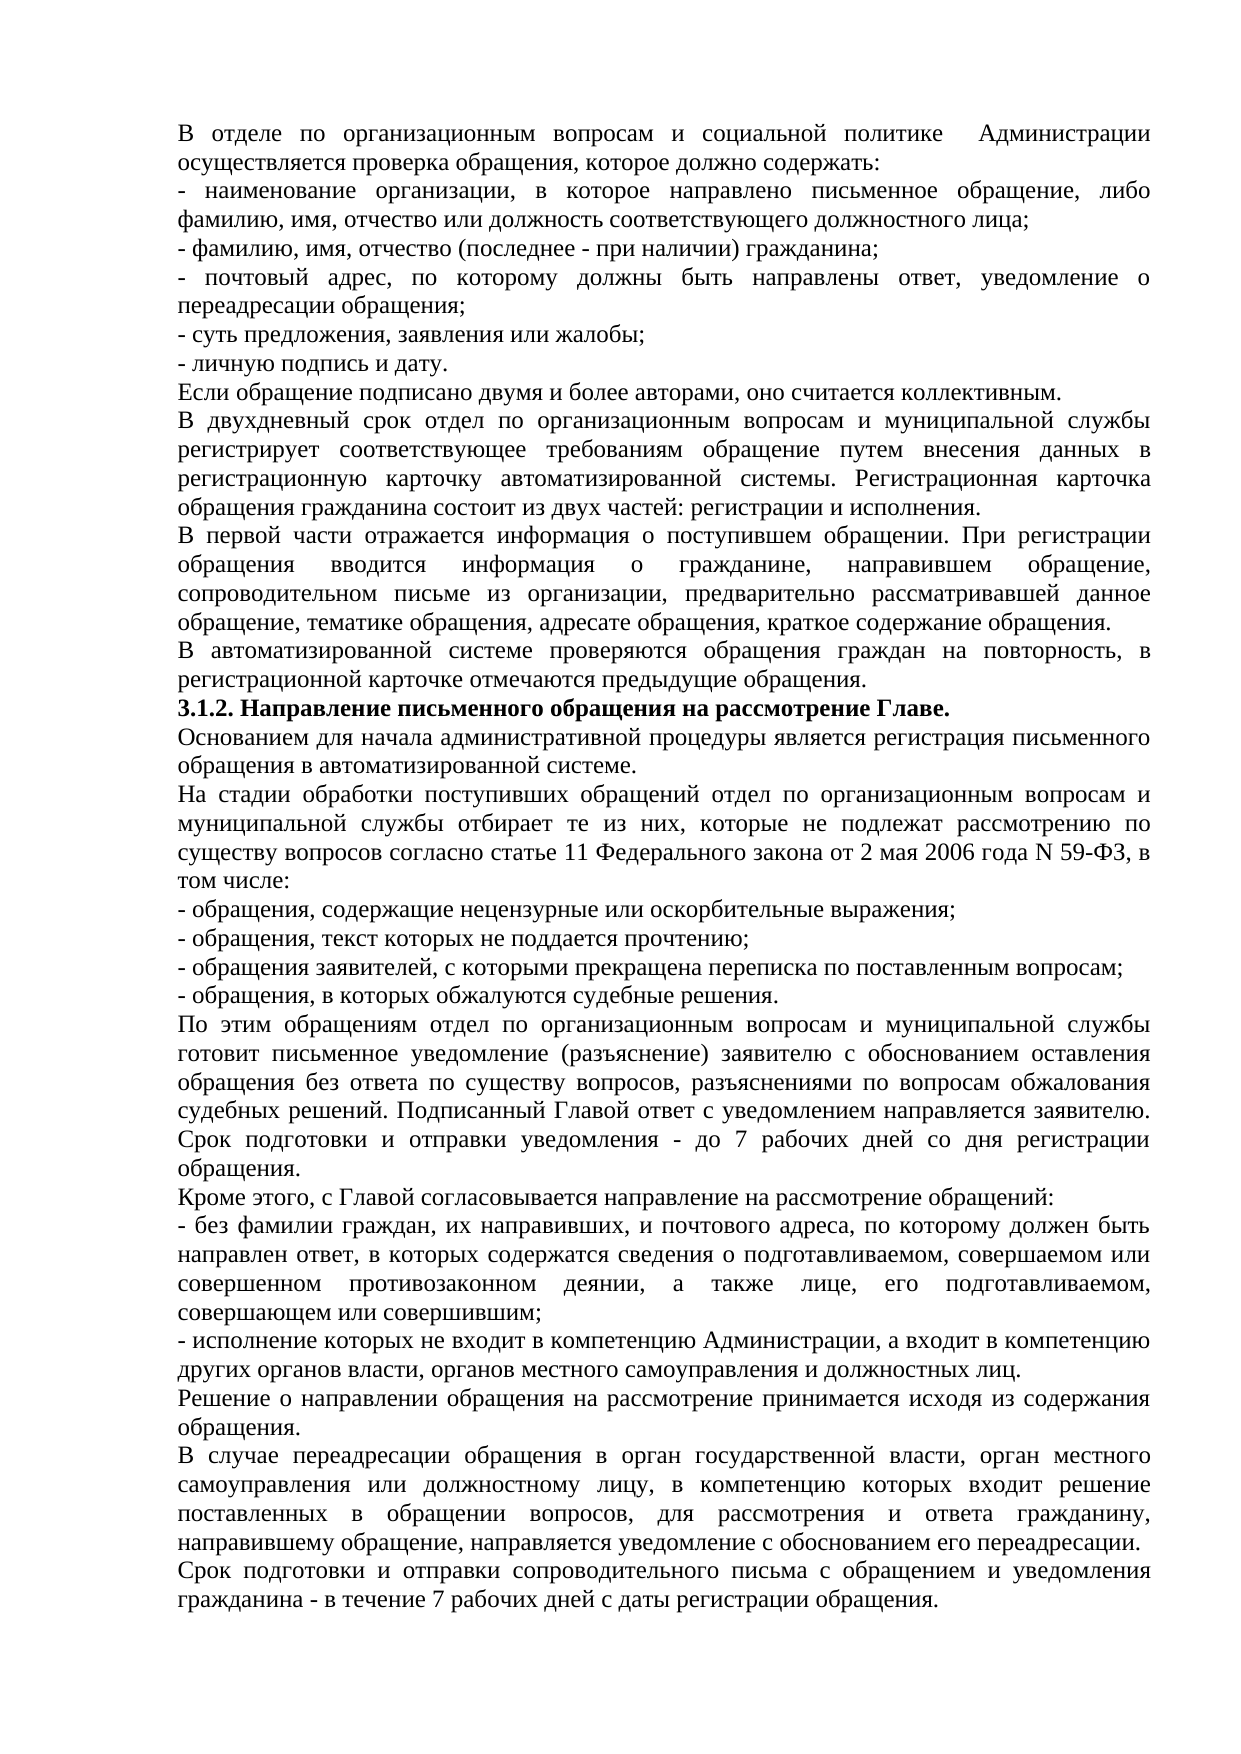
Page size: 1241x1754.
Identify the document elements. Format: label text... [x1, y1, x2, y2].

text В случае переадресации обращения в орган государственной власти, орган местного самоуправления или должностному лицу, в компетенцию которых входит решение поставленных в обращении вопросов, для рассмотрения и ответа гражданину, направившему обращение, направляется уведомление с обоснованием его переадресации. [177, 1441, 1152, 1556]
text - наименование организации, в которое направлено письменное обращение, либо фамилию, имя, отчество или должность соответствующего должностного лица; [177, 176, 1152, 233]
text В автоматизированной системе проверяются обращения граждан на повторность, в регистрационной карточке отмечаются предыдущие обращения. [177, 636, 1152, 693]
text - почтовый адрес, по которому должны быть направлены ответ, уведомление о переадресации обращения; [177, 262, 1152, 319]
text 3.1.2. Направление письменного обращения на рассмотрение Главе. [177, 693, 1152, 722]
text - без фамилии граждан, их направивших, и почтового адреса, по которому должен быть направлен ответ, в которых содержатся сведения о подготавливаемом, совершаемом или совершенном противозаконном деянии, а также лице, его подготавливаемом, совершающем или совершившим; [177, 1211, 1152, 1326]
text - обращения заявителей, с которыми прекращена переписка по поставленным вопросам; [177, 952, 1152, 981]
text Срок подготовки и отправки сопроводительного письма с обращением и уведомления гражданина - в течение 7 рабочих дней с даты регистрации обращения. [177, 1556, 1152, 1613]
text - суть предложения, заявления или жалобы; [177, 319, 1152, 348]
text - исполнение которых не входит в компетенцию Администрации, а входит в компетенцию других органов власти, органов местного самоуправления и должностных лиц. [177, 1326, 1152, 1383]
text В отделе по организационным вопросам и социальной политике Администрации осуществляется проверка обращения, которое должно содержать: [177, 118, 1152, 176]
text Решение о направлении обращения на рассмотрение принимается исходя из содержания обращения. [177, 1383, 1152, 1441]
text Кроме этого, с Главой согласовывается направление на рассмотрение обращений: [177, 1182, 1152, 1211]
text Если обращение подписано двумя и более авторами, оно считается коллективным. [177, 377, 1152, 406]
text - обращения, содержащие нецензурные или оскорбительные выражения; [177, 894, 1152, 923]
text - фамилию, имя, отчество (последнее - при наличии) гражданина; [177, 233, 1152, 262]
text - личную подпись и дату. [177, 348, 1152, 377]
text По этим обращениям отдел по организационным вопросам и муниципальной службы готовит письменное уведомление (разъяснение) заявителю с обоснованием оставления обращения без ответа по существу вопросов, разъяснениями по вопросам обжалования судебных решений. Подписанный Главой ответ с уведомлением направляется заявителю. Срок подготовки и отправки уведомления - до 7 рабочих дней со дня регистрации обращения. [177, 1009, 1152, 1182]
text Основанием для начала административной процедуры является регистрация письменного обращения в автоматизированной системе. [177, 722, 1152, 779]
text В двухдневный срок отдел по организационным вопросам и муниципальной службы регистрирует соответствующее требованиям обращение путем внесения данных в регистрационную карточку автоматизированной системы. Регистрационная карточка обращения гражданина состоит из двух частей: регистрации и исполнения. [177, 406, 1152, 521]
text - обращения, текст которых не поддается прочтению; [177, 923, 1152, 952]
text В первой части отражается информация о поступившем обращении. При регистрации обращения вводится информация о гражданине, направившем обращение, сопроводительном письме из организации, предварительно рассматривавшей данное обращение, тематике обращения, адресате обращения, краткое содержание обращения. [177, 521, 1152, 636]
text На стадии обработки поступивших обращений отдел по организационным вопросам и муниципальной службы отбирает те из них, которые не подлежат рассмотрению по существу вопросов согласно статье 11 Федерального закона от 2 мая 2006 года N 59-ФЗ, в том числе: [177, 779, 1152, 894]
text - обращения, в которых обжалуются судебные решения. [177, 981, 1152, 1009]
